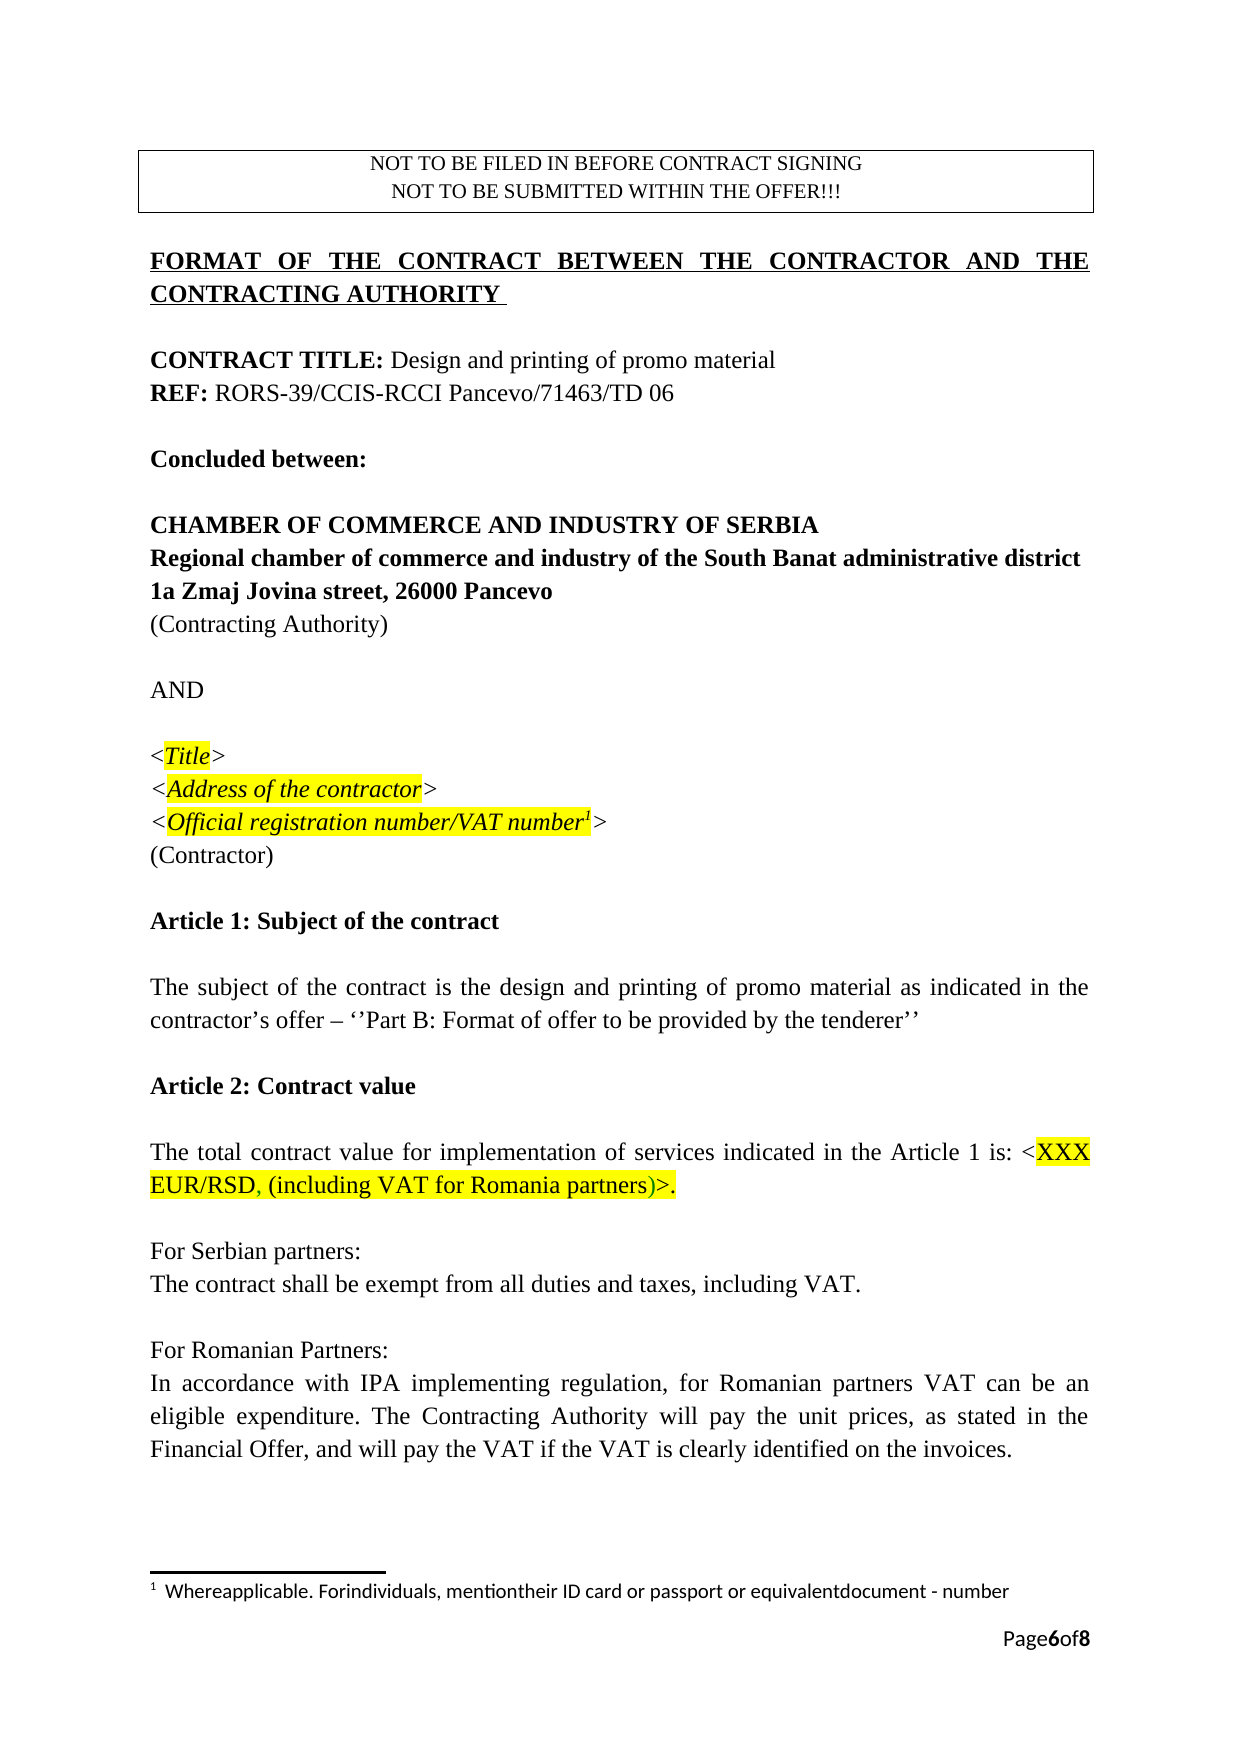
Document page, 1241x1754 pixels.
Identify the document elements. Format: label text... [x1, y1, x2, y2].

text Article 1: Subject of the contract [150, 906, 1090, 935]
text FORMAT OF THE CONTRACT BETWEEN THE CONTRACTOR AND THE CONTRACTING AUTHORITY [150, 246, 1090, 271]
text AND [150, 675, 1090, 704]
table_header NOT TO BE FILED IN BEFORE CONTRACT SIGNING NOT TO BE SUBMITTED WITHIN THE OFFER!!! [139, 151, 1093, 212]
text <Title> [210, 741, 1090, 770]
text For Romanian Partners: [150, 1335, 1090, 1364]
text (Contractor) [150, 840, 1090, 869]
text Article 2: Contract value [150, 1071, 1090, 1100]
text The contract shall be exempt from all duties and taxes, including VAT. [150, 1269, 1090, 1298]
text The subject of the contract is the design and printing of promo material as indicated in the contractor’s offer – ‘’Part B: Format of offer to be provided by the tenderer’’ [150, 972, 1090, 1034]
text REF: RORS-39/CCIS-RCCI Pancevo/71463/TD 06 [150, 378, 1090, 407]
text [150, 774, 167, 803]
text CONTRACT TITLE: Design and printing of promo material [150, 345, 1090, 373]
text The total contract value for implementation of services indicated in the Article 1 is: <XXX EUR/RSD, (including VAT for Romania partners)>. [150, 1137, 1090, 1199]
text CHAMBER OF COMMERCE AND INDUSTRY OF SERBIA [150, 510, 1090, 539]
text Concluded between: [150, 444, 1090, 473]
text FORMAT OF THE CONTRACT BETWEEN THE CONTRACTOR AND THE CONTRACTING AUTHORITY [150, 272, 1090, 307]
text In accordance with IPA implementing regulation, for Romanian partners VAT can be an eligible expenditure. The Contracting Authority will pay the unit prices, as stated in the Financial Offer, and will pay the VAT if the VAT is clearly identified on the invoices. [150, 1368, 1090, 1463]
text <Address of the contractor> [422, 774, 1090, 803]
text 1a Zmaj Jovina street, 26000 Pancevo [150, 576, 1090, 605]
text (Contracting Authority) [150, 609, 1090, 638]
text Regional chamber of commerce and industry of the South Banat administrative district [150, 543, 1090, 572]
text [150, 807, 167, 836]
text For Serbian partners: [150, 1236, 1090, 1265]
text <Official registration number/VAT number> [591, 807, 1090, 836]
